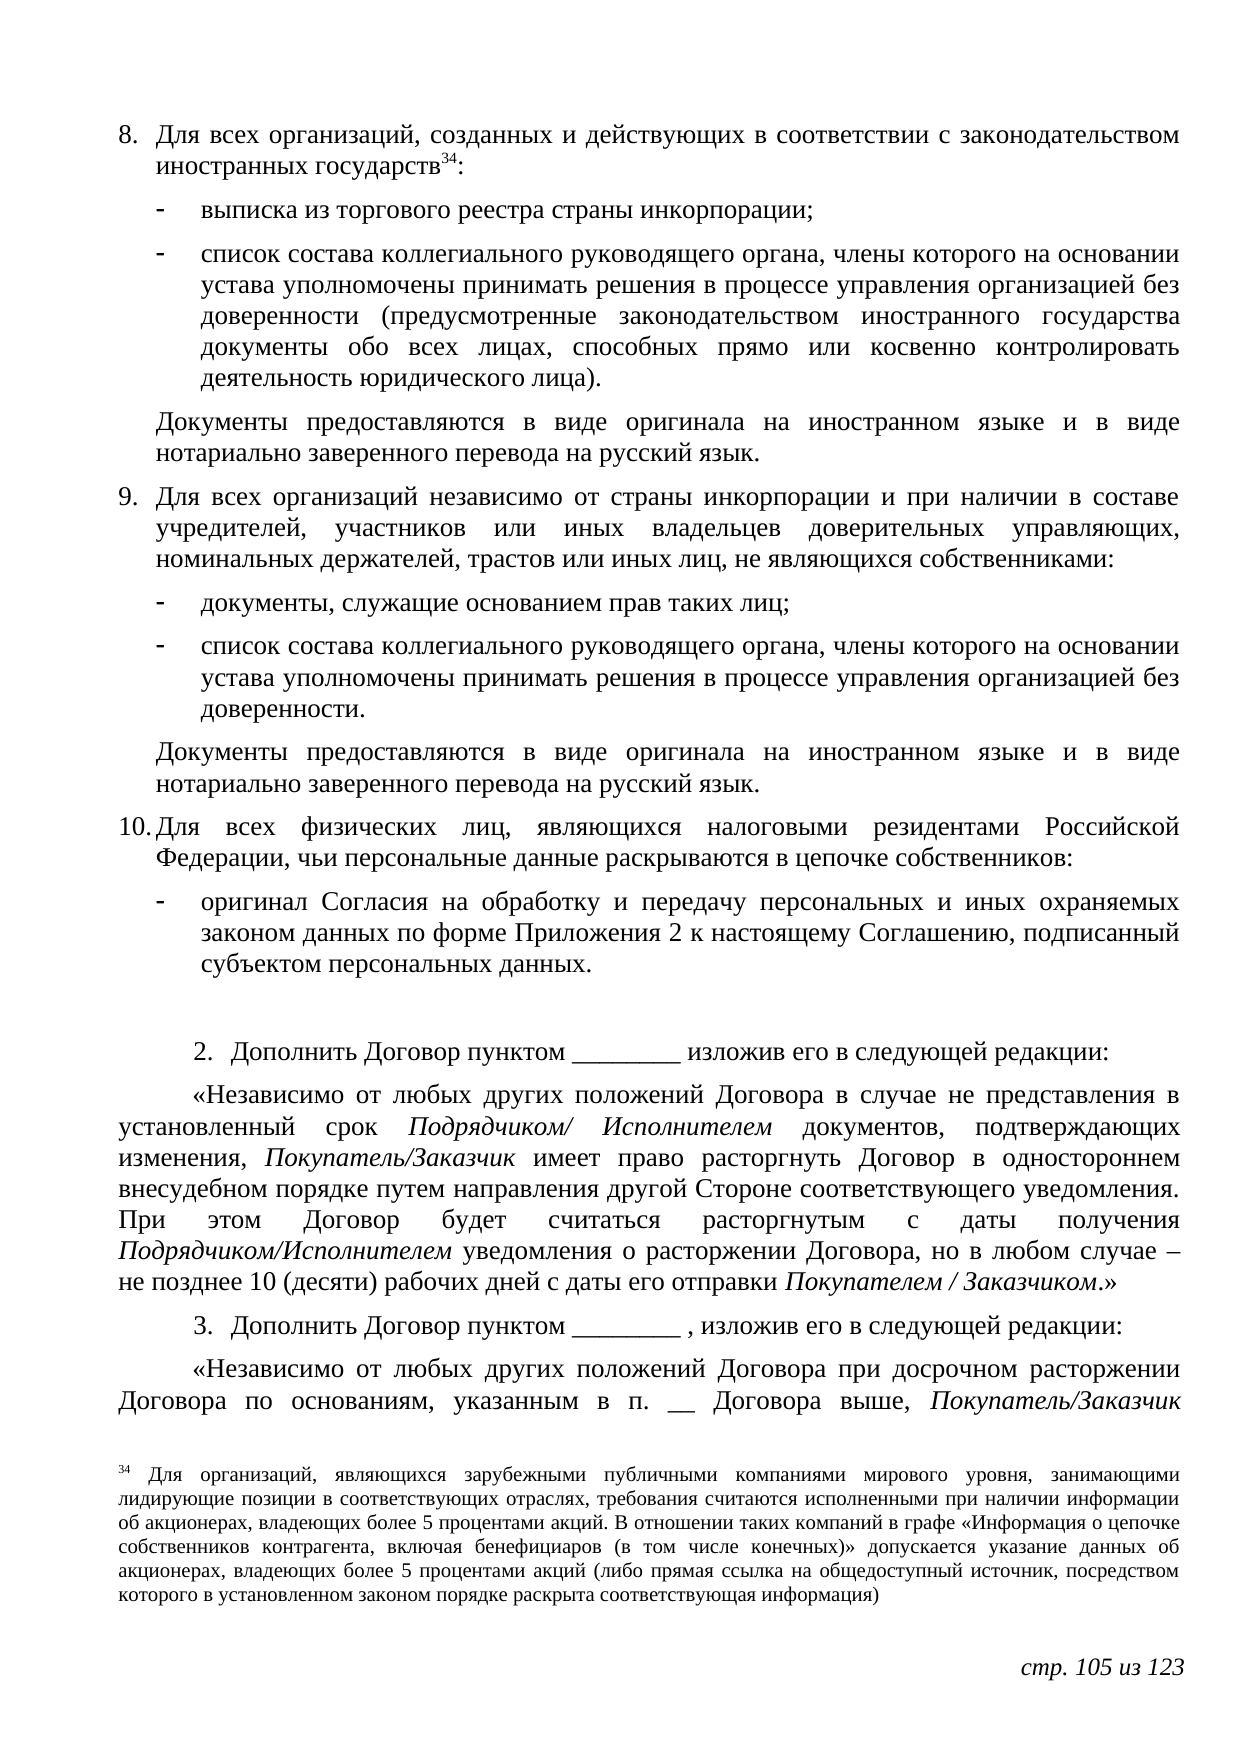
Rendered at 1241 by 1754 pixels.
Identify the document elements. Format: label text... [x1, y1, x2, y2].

list Для всех организаций, созданных и действующих в соответствии с законодательством иностранных государств: [118, 118, 1181, 180]
text Документы предоставляются в виде оригинала на иностранном языке и в виде нотариально заверенного перевода на русский язык. [156, 736, 1181, 798]
list Дополнить Договор пунктом ________ изложив его в следующей редакции: [193, 1035, 1181, 1066]
text Документы предоставляются в виде оригинала на иностранном языке и в виде нотариально заверенного перевода на русский язык. [156, 405, 1181, 467]
list выписка из торгового реестра страны инкорпорации; [156, 193, 1181, 224]
list Дополнить Договор пунктом ________ , изложив его в следующей редакции: [193, 1309, 1181, 1340]
list Для всех организаций независимо от страны инкорпорации и при наличии в составе учредителей, участников или иных владельцев доверительных управляющих, номинальных держателей, трастов или иных лиц, не являющихся собственниками: [118, 480, 1181, 573]
list документы, служащие основанием прав таких лиц; [156, 586, 1181, 617]
text «Независимо от любых других положений Договора в случае не представления в установленный срок Подрядчиком/ Исполнителем документов, подтверждающих изменения, Покупатель/Заказчик имеет право расторгнуть Договор в одностороннем внесудебном порядке путем направления другой Стороне соответствующего уведомления. При этом Договор будет считаться расторгнутым с даты получения Подрядчиком/Исполнителем уведомления о расторжении Договора, но в любом случае – не позднее 10 (десяти) рабочих дней с даты его отправки Покупателем / Заказчиком.» [118, 1078, 1181, 1296]
list список состава коллегиального руководящего органа, члены которого на основании устава уполномочены принимать решения в процессе управления организацией без доверенности. [156, 629, 1181, 723]
list Для всех физических лиц, являющихся налоговыми резидентами Российской Федерации, чьи персональные данные раскрываются в цепочке собственников: [118, 810, 1181, 873]
list список состава коллегиального руководящего органа, члены которого на основании устава уполномочены принимать решения в процессе управления организацией без доверенности (предусмотренные законодательством иностранного государства документы обо всех лицах, способных прямо или косвенно контролировать деятельность юридического лица). [156, 237, 1181, 392]
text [118, 1353, 1181, 1415]
list оригинал Согласия на обработку и передачу персональных и иных охраняемых законом данных по форме Приложения 2 к настоящему Соглашению, подписанный субъектом персональных данных. [156, 885, 1181, 979]
